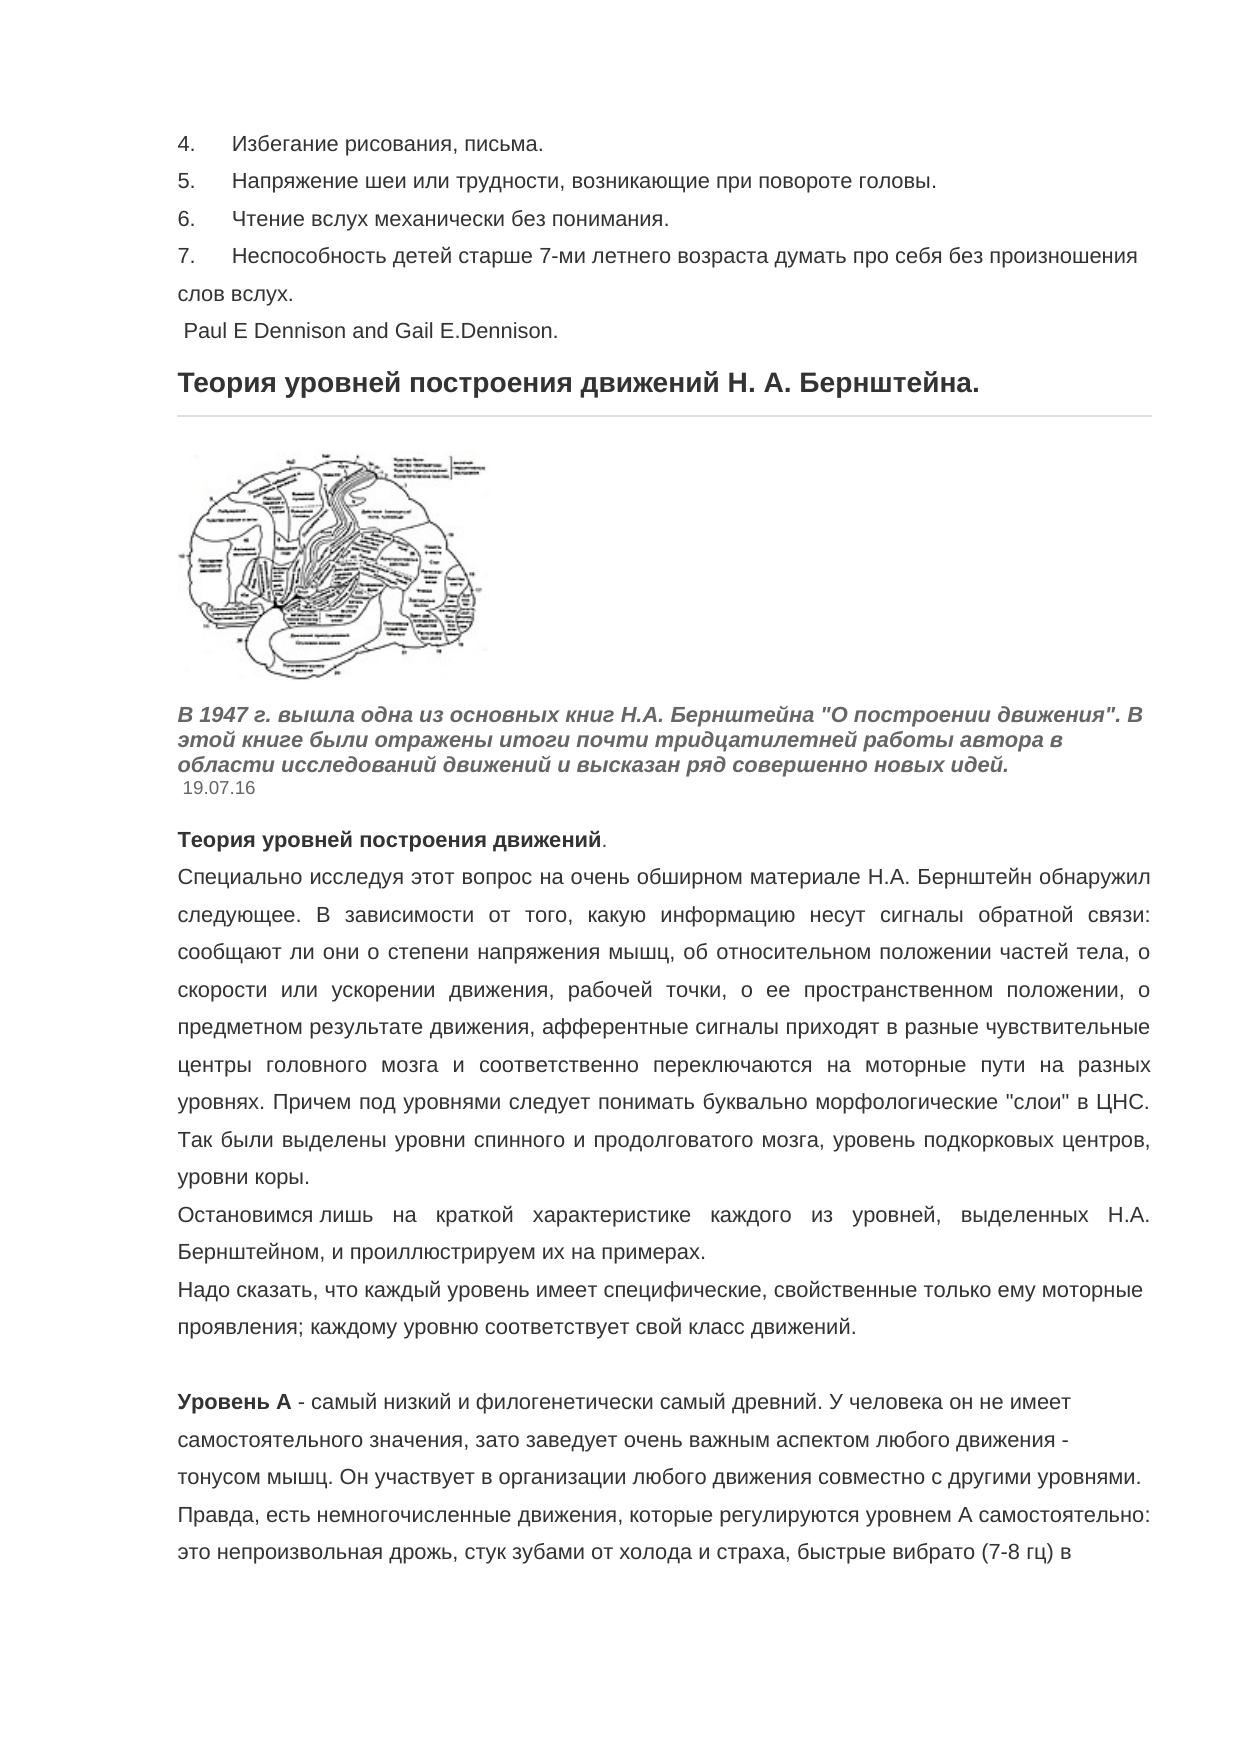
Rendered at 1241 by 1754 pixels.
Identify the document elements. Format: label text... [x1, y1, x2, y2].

text 5. Напряжение шеи или трудности, возникающие при повороте головы. [177, 156, 1152, 193]
text Теория уровней построения движений Н. А. Бернштейна. [177, 364, 1152, 415]
text Уровень А - самый низкий и филогенетически самый древний. У человека он не имеет самостоятельного значения, зато заведует очень важным аспектом любого движения - тонусом мышц. Он участвует в организации любого движения совместно с другими уровнями. [177, 1377, 1152, 1489]
text В 1947 г. вышла одна из основных книг Н.А. Бернштейна "О построении движения". В этой книге были отражены итоги почти тридцатилетней работы автора в области исследований движений и высказан ряд совершенно новых идей. [177, 701, 1152, 777]
text Остановимся лишь на краткой характеристике каждого из уровней, выделенных Н.А. Бернштейном, и проиллюстрируем их на примерах. [177, 1189, 1152, 1264]
text 19.07.16 [177, 777, 1152, 799]
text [177, 1489, 1152, 1564]
text Теория уровней построения движений. [177, 814, 1152, 852]
picture [177, 451, 490, 681]
text 4. Избегание рисования, письма. [177, 118, 1152, 156]
text Специально исследуя этот вопрос на очень обширном материале Н.А. Бернштейн обнаружил следующее. В зависимости от того, какую информацию несут сигналы обратной связи: сообщают ли они о степени напряжения мышц, об относительном положении частей тела, о скорости или ускорении движения, рабочей точки, о ее пространственном положении, о предметном результате движения, афферентные сигналы приходят в разные чувствительные центры головного мозга и соответственно переключаются на моторные пути на разных уровнях. Причем под уровнями следует понимать буквально морфологические "слои" в ЦНС. Так были выделены уровни спинного и продолговатого мозга, уровень подкорковых центров, уровни коры. [177, 852, 1152, 1189]
text 7. Неспособность детей старше 7-ми летнего возраста думать про себя без произношения слов вслух. [177, 231, 1152, 306]
text 6. Чтение вслух механически без понимания. [177, 193, 1152, 231]
text Paul E Dennison and Gail E.Dennison. [177, 306, 1152, 343]
text Надо сказать, что каждый уровень имеет специфические, свойственные только ему моторные проявления; каждому уровню соответствует свой класс движений. [177, 1264, 1152, 1339]
